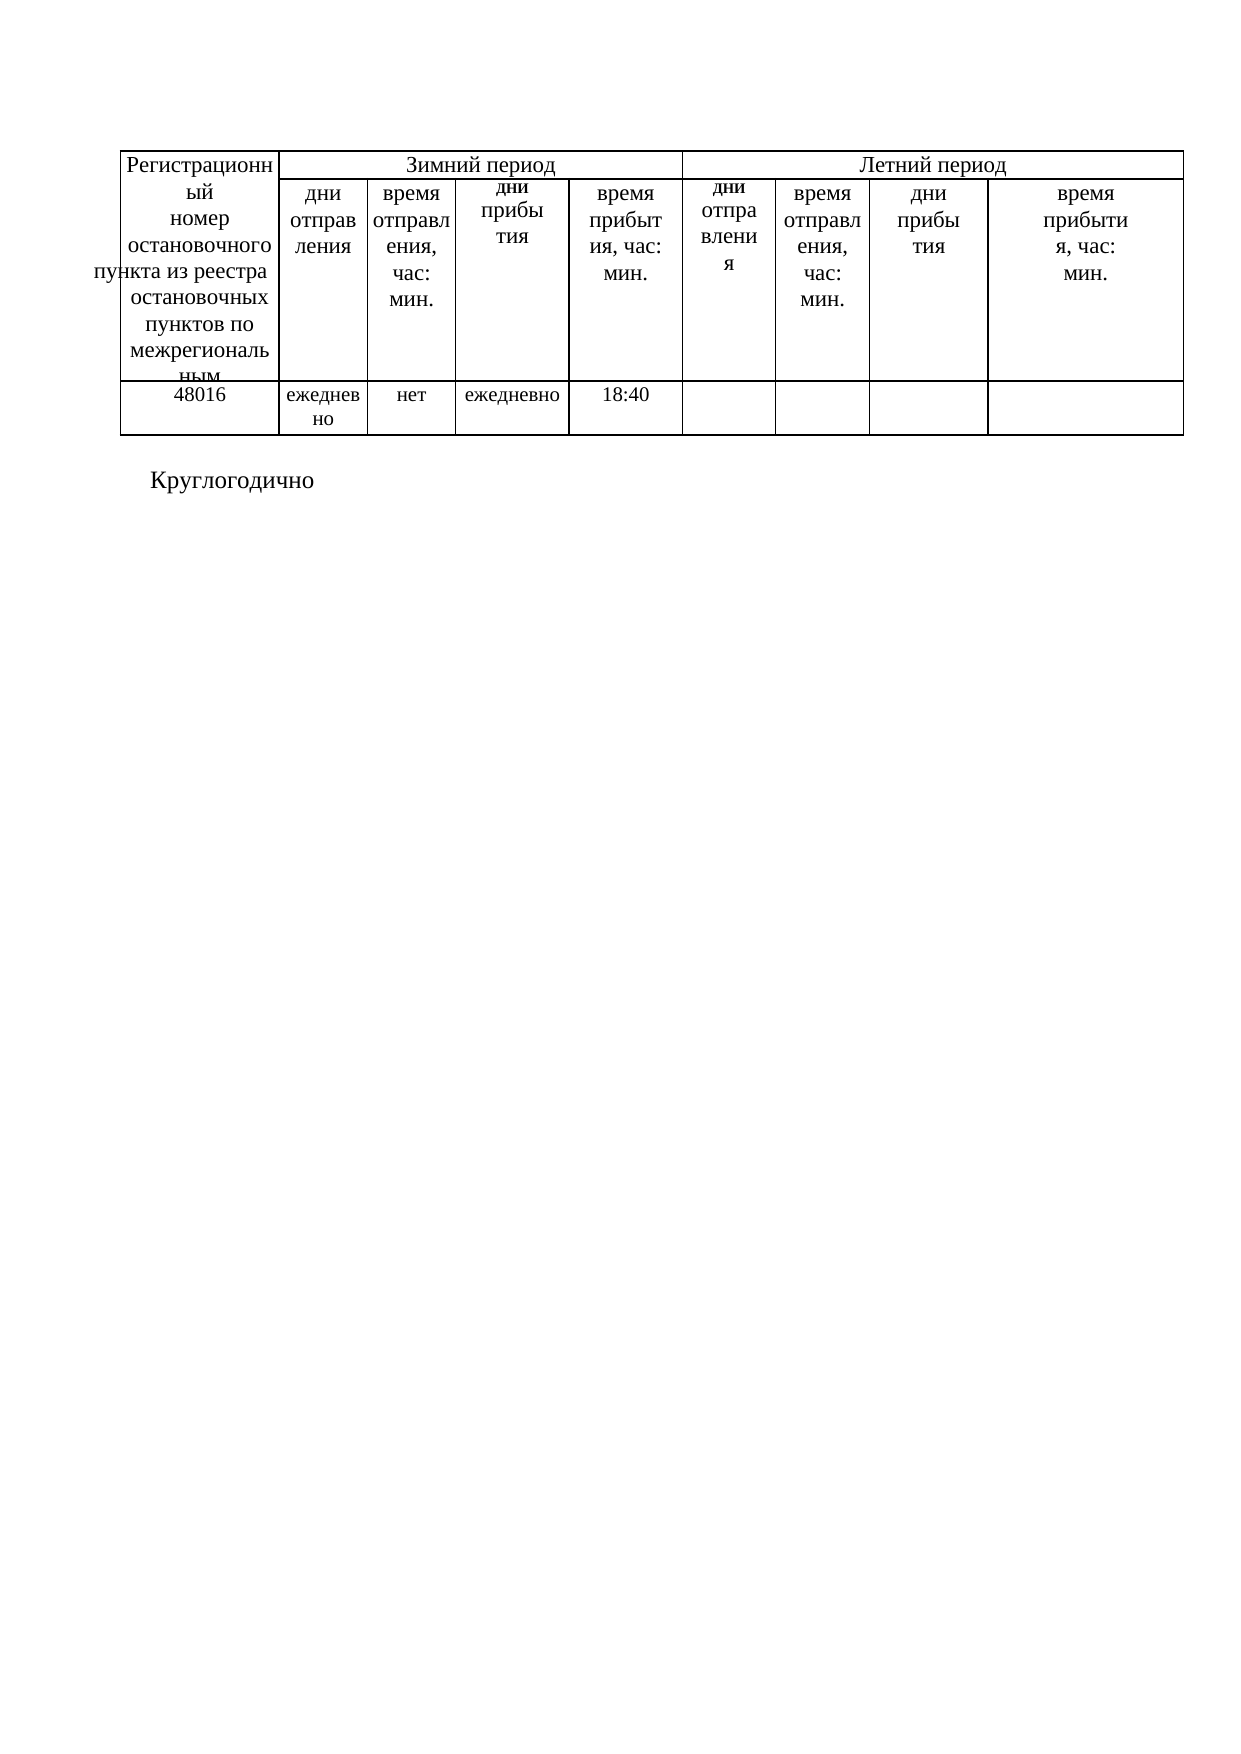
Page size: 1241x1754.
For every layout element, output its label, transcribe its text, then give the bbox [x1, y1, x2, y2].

table_cell ежедневно [280, 382, 367, 434]
table_cell время прибыти я, час: мин. [989, 180, 1183, 380]
table_cell 18:40 [570, 382, 682, 434]
table_header Зимний период [280, 152, 682, 178]
table_cell ДНИ отпра влени я [683, 180, 775, 380]
table_header Летний период [683, 152, 1183, 178]
table_cell время отправл ения, час: мин. [368, 180, 455, 380]
table_cell время отправл ения, час: мин. [776, 180, 869, 380]
table_cell ежедневно [456, 382, 568, 434]
table_cell [683, 382, 775, 434]
table_cell дни прибы тия [870, 180, 987, 380]
table_cell нет [368, 382, 455, 434]
table_cell дни отправ ления [280, 180, 367, 380]
table_cell [776, 382, 869, 434]
table_cell время прибыт ия, час: мин. [570, 180, 682, 380]
table_cell 48016 [121, 382, 278, 434]
table_cell [870, 382, 987, 434]
table_cell ДНИ прибы тия [456, 180, 568, 380]
table_cell [989, 382, 1183, 434]
text Круглогодично [150, 465, 1090, 493]
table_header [121, 152, 278, 380]
